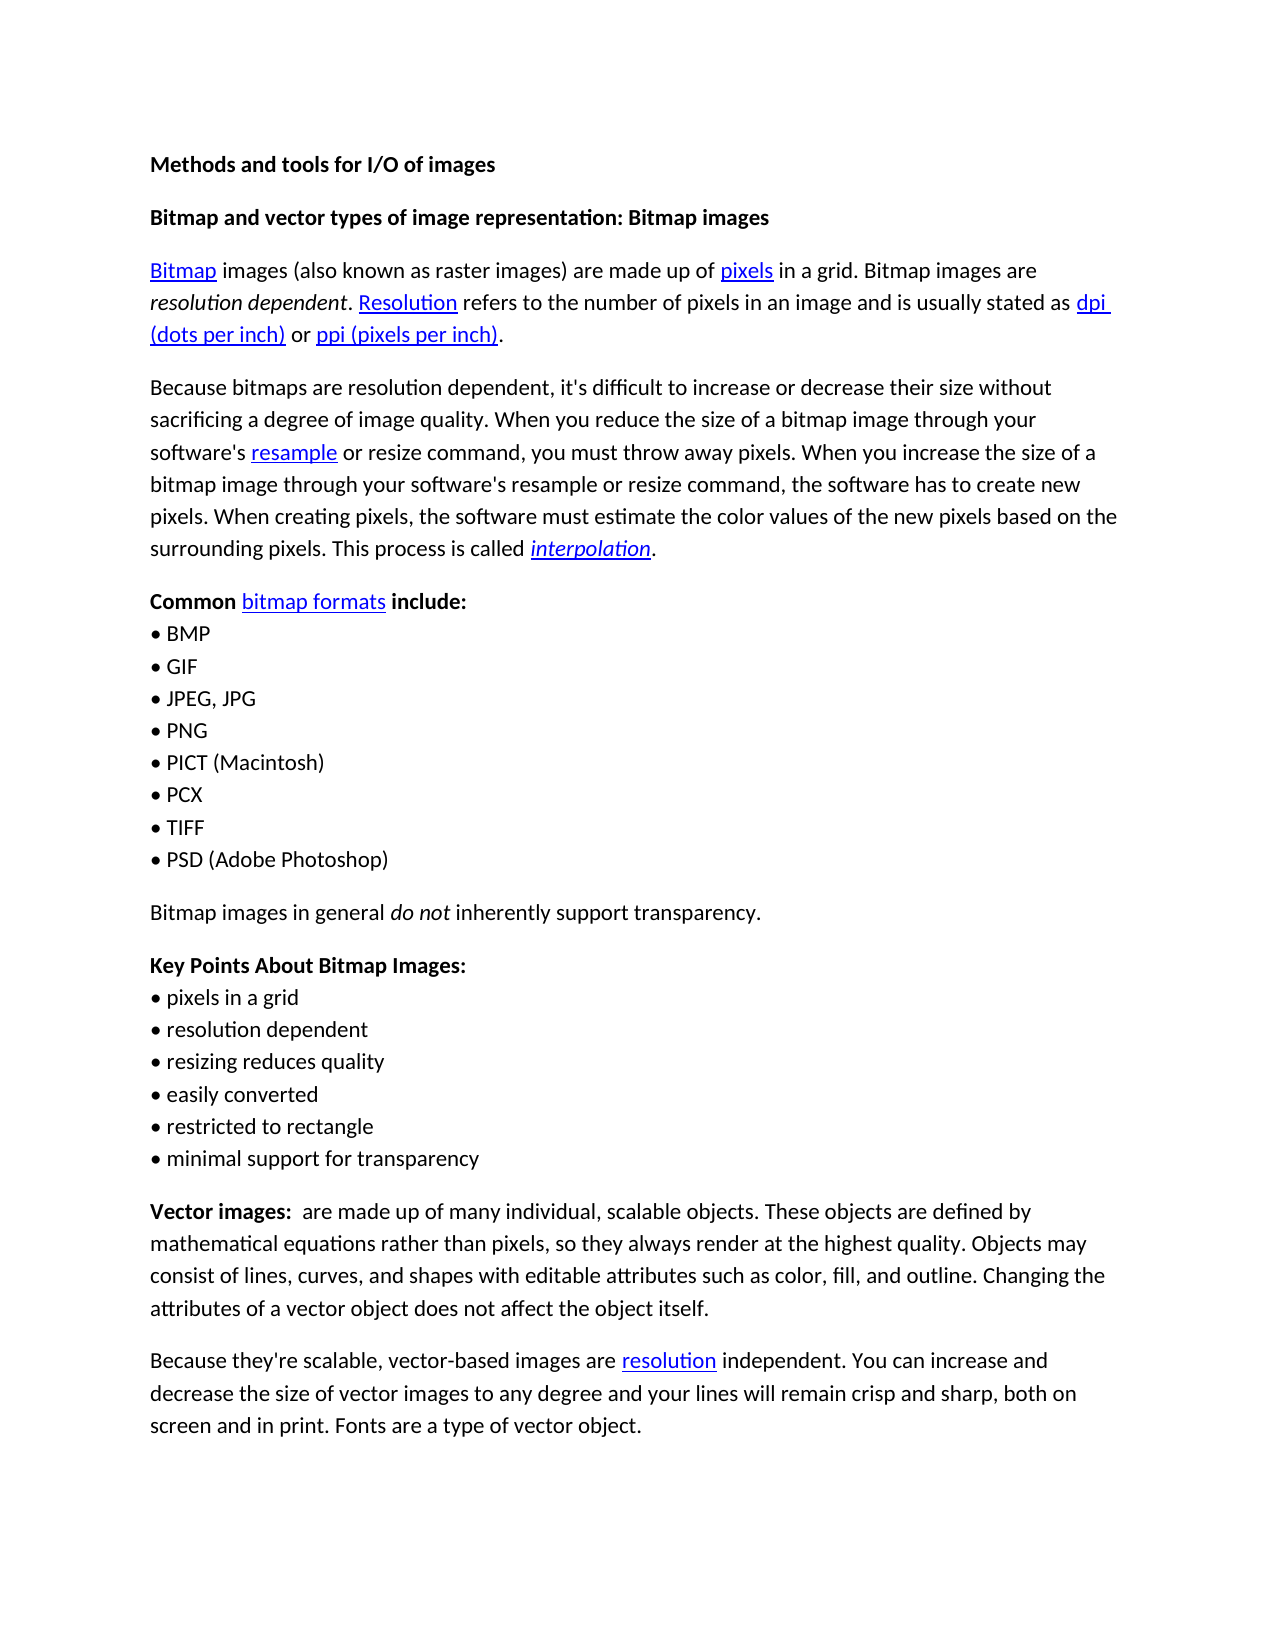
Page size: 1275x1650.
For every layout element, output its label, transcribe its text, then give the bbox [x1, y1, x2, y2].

text Vector images: are made up of many individual, scalable objects. These objects are defined by mathematical equations rather than pixels, so they always render at the highest quality. Objects may consist of lines, curves, and shapes with editable attributes such as color, fill, and outline. Changing the attributes of a vector object does not affect the object itself. [150, 1197, 1125, 1322]
text Because they're scalable, vector-based images are resolution independent. You can increase and decrease the size of vector images to any degree and your lines will remain crisp and sharp, both on screen and in print. Fonts are a type of vector object. [150, 1347, 1125, 1439]
text Bitmap and vector types of image representation: Bitmap images [150, 203, 1125, 231]
text Key Points About Bitmap Images: • pixels in a grid • resolution dependent • resizing reduces quality • easily converted • restricted to rectangle • minimal support for transparency [150, 951, 1125, 1172]
text Bitmap images in general do not inherently support transparency. [150, 898, 1125, 926]
text Because bitmaps are resolution dependent, it's difficult to increase or decrease their size without sacrificing a degree of image quality. When you reduce the size of a bitmap image through your software's resample or resize command, you must throw away pixels. When you increase the size of a bitmap image through your software's resample or resize command, the software has to create new pixels. When creating pixels, the software must estimate the color values of the new pixels based on the surrounding pixels. This process is called interpolation. [150, 373, 1125, 562]
text Bitmap images (also known as raster images) are made up of pixels in a grid. Bitmap images are resolution dependent. Resolution refers to the number of pixels in an image and is usually stated as dpi (dots per inch) or ppi (pixels per inch). [150, 256, 1125, 348]
text Methods and tools for I/O of images [150, 150, 1125, 178]
text Common bitmap formats include: • BMP • GIF • JPEG, JPG • PNG • PICT (Macintosh) • PCX • TIFF • PSD (Adobe Photoshop) [150, 587, 1125, 873]
